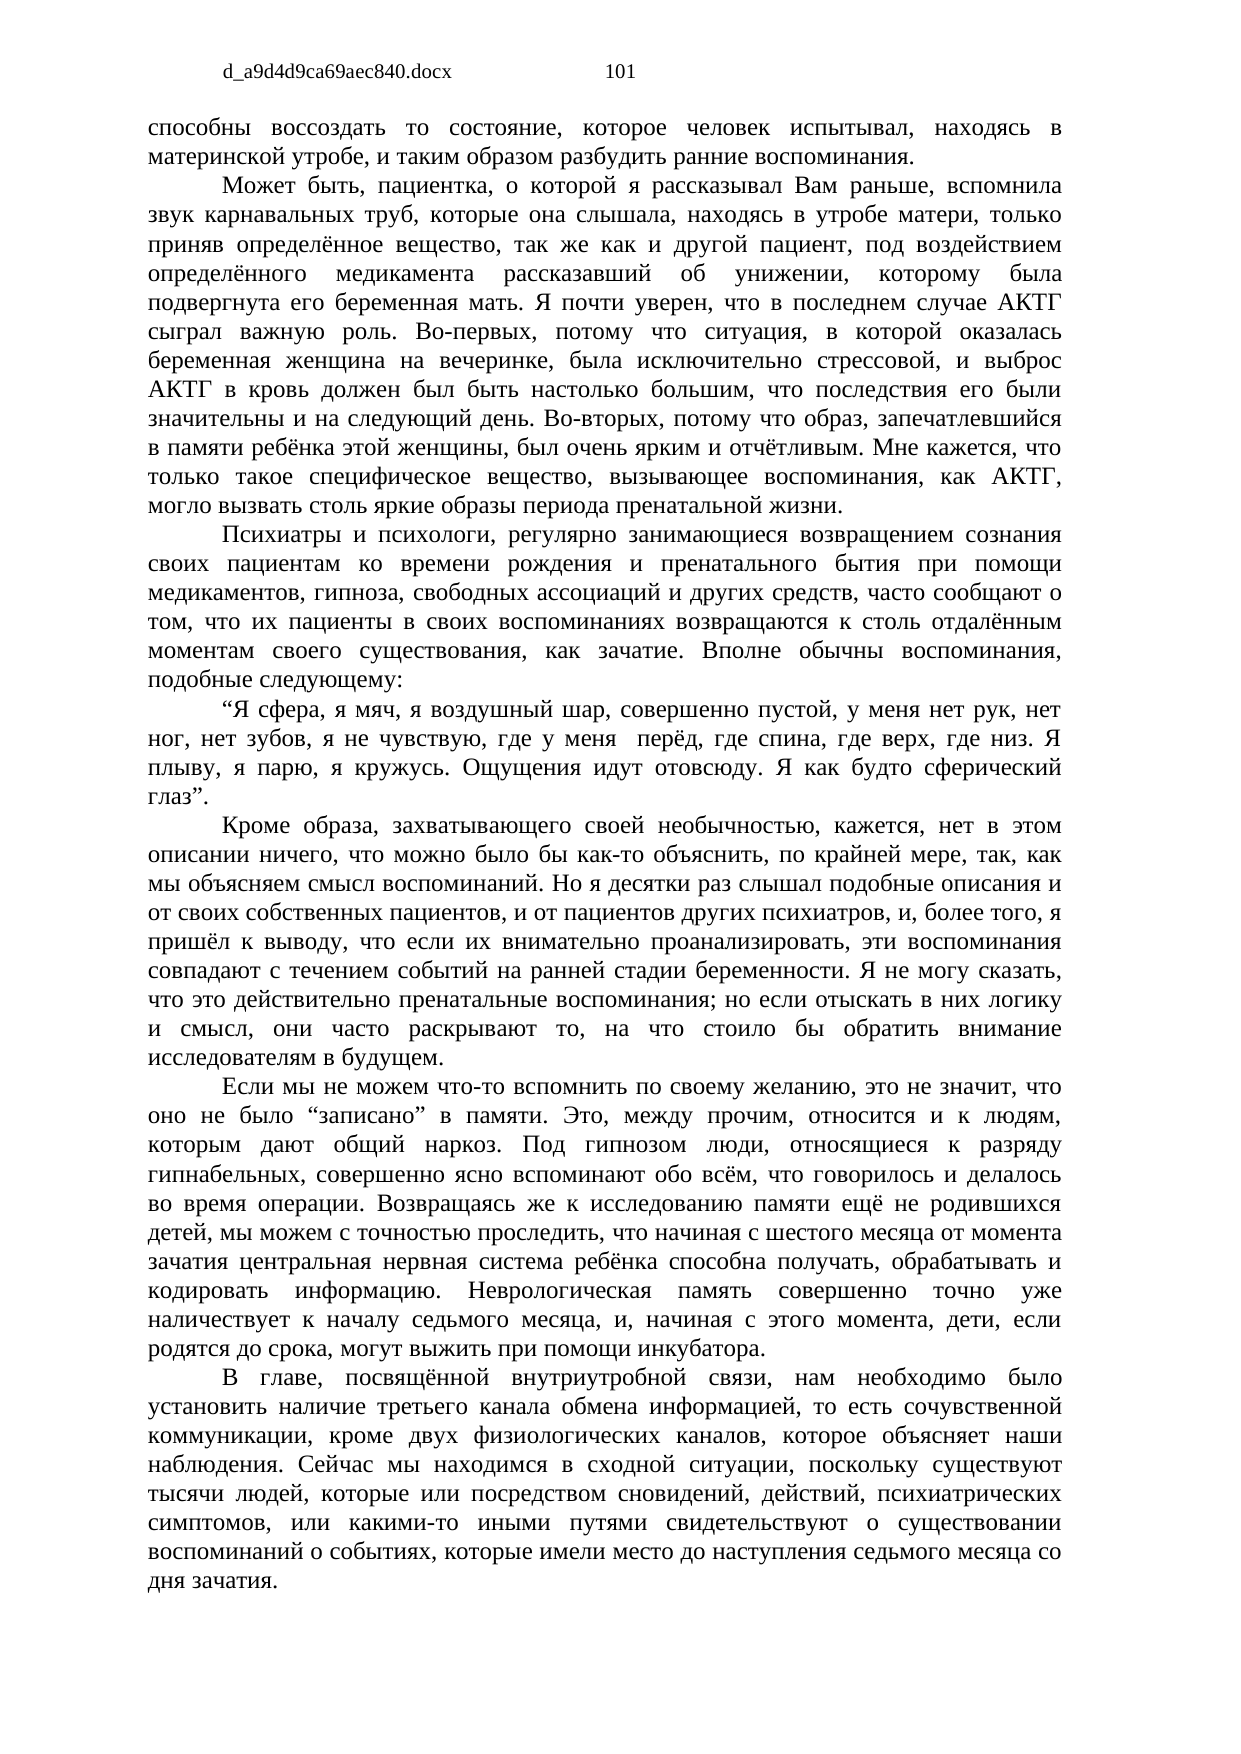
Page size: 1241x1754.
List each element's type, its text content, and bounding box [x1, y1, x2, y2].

text “Я сфера, я мяч, я воздушный шар, совершенно пустой, у меня нет рук, нет ног, нет зубов, я не чувствую, где у меня перёд, где спина, где верх, где низ. Я плыву, я парю, я кружусь. Ощущения идут отовсюду. Я как будто сферический глаз”. [148, 693, 1063, 810]
text Кроме образа, захватывающего своей необычностью, кажется, нет в этом описании ничего, что можно было бы как-то объяснить, по крайней мере, так, как мы объясняем смысл воспоминаний. Но я десятки раз слышал подобные описания и от своих собственных пациентов, и от пациентов других психиатров, и, более того, я пришёл к выводу, что если их внимательно проанализировать, эти воспоминания совпадают с течением событий на ранней стадии беременности. Я не могу сказать, что это действительно пренатальные воспоминания; но если отыскать в них логику и смысл, они часто раскрывают то, на что стоило бы обратить внимание исследователям в будущем. [148, 810, 1063, 1071]
text Если мы не можем что-то вспомнить по своему желанию, это не значит, что оно не было “записано” в памяти. Это, между прочим, относится и к людям, которым дают общий наркоз. Под гипнозом люди, относящиеся к разряду гипнабельных, совершенно ясно вспоминают обо всём, что говорилось и делалось во время операции. Возвращаясь же к исследованию памяти ещё не родившихся детей, мы можем с точностью проследить, что начиная с шестого месяца от момента зачатия центральная нервная система ребёнка способна получать, обрабатывать и кодировать информацию. Неврологическая память совершенно точно уже наличествует к началу седьмого месяца, и, начиная с этого момента, дети, если родятся до срока, могут выжить при помощи инкубатора. [148, 1071, 1063, 1362]
text В главе, посвящённой внутриутробной связи, нам необходимо было установить наличие третьего канала обмена информацией, то есть сочувственной коммуникации, кроме двух физиологических каналов, которое объясняет наши наблюдения. Сейчас мы находимся в сходной ситуации, поскольку существуют тысячи людей, которые или посредством сновидений, действий, психиатрических симптомов, или какими-то иными путями свидетельствуют о существовании воспоминаний о событиях, которые имели место до наступления седьмого месяца со дня зачатия. [148, 1362, 1063, 1594]
text Может быть, пациентка, о которой я рассказывал Вам раньше, вспомнила звук карнавальных труб, которые она слышала, находясь в утробе матери, только приняв определённое вещество, так же как и другой пациент, под воздействием определённого медикамента рассказавший об унижении, которому была подвергнута его беременная мать. Я почти уверен, что в последнем случае АКТГ сыграл важную роль. Во-первых, потому что ситуация, в которой оказалась беременная женщина на вечеринке, была исключительно стрессовой, и выброс АКТГ в кровь должен был быть настолько большим, что последствия его были значительны и на следующий день. Во-вторых, потому что образ, запечатлевшийся в памяти ребёнка этой женщины, был очень ярким и отчётливым. Мне кажется, что только такое специфическое вещество, вызывающее воспоминания, как АКТГ, могло вызвать столь яркие образы периода пренатальной жизни. [148, 170, 1063, 519]
text Психиатры и психологи, регулярно занимающиеся возвращением сознания своих пациентам ко времени рождения и пренатального бытия при помощи медикаментов, гипноза, свободных ассоциаций и других средств, часто сообщают о том, что их пациенты в своих воспоминаниях возвращаются к столь отдалённым моментам своего существования, как зачатие. Вполне обычны воспоминания, подобные следующему: [148, 519, 1063, 693]
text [148, 112, 1063, 170]
